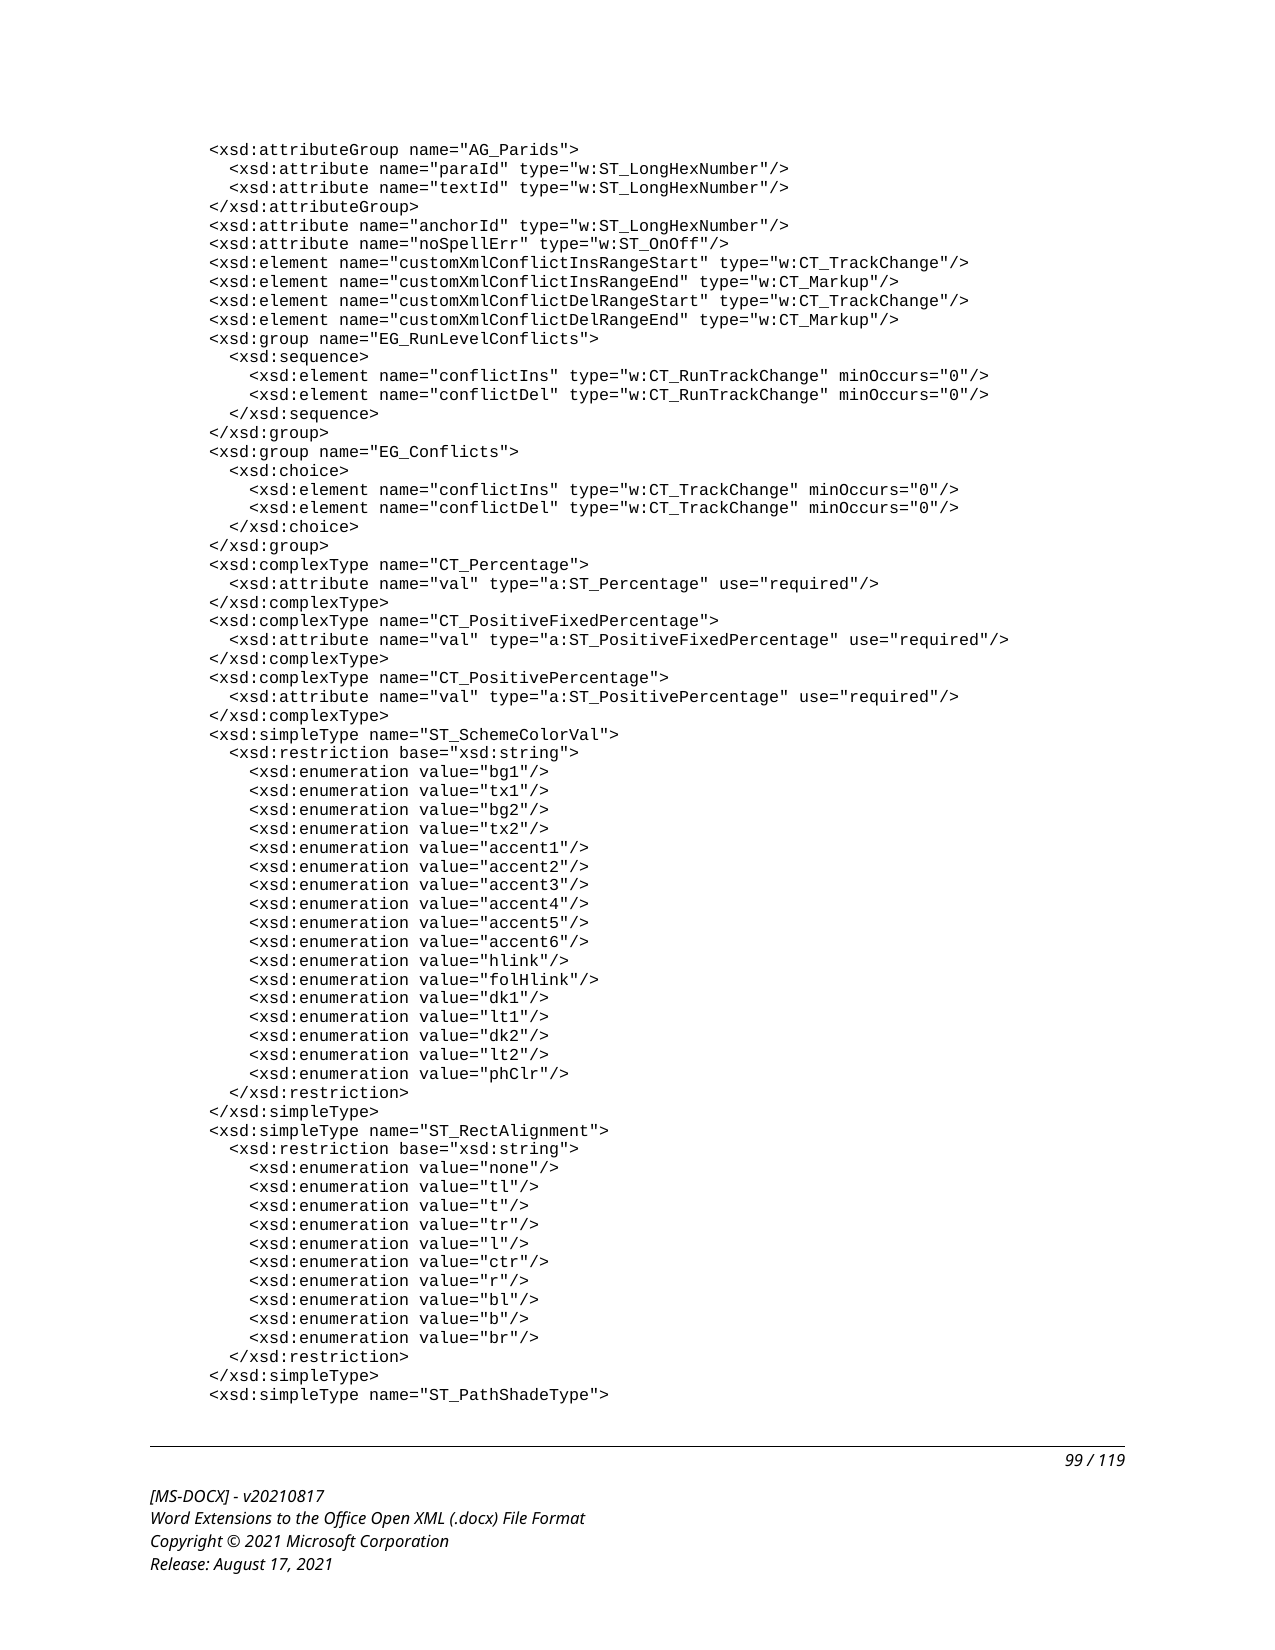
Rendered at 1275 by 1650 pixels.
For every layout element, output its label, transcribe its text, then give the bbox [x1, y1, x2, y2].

text <xsd:choice> [175, 448, 1137, 466]
text <xsd:simpleType name="ST_RectAlignment"> [175, 1107, 1137, 1126]
text <xsd:enumeration value="lt2"/> [175, 1032, 1137, 1051]
text <xsd:enumeration value="accent3"/> [175, 862, 1137, 881]
text </xsd:restriction> [175, 1334, 1137, 1353]
text </xsd:complexType> [175, 579, 1137, 598]
text <xsd:enumeration value="tl"/> [175, 1164, 1137, 1183]
text <xsd:element name="conflictIns" type="w:CT_TrackChange" minOccurs="0"/> [175, 466, 1137, 485]
text <xsd:enumeration value="accent6"/> [175, 919, 1137, 938]
text <xsd:enumeration value="accent2"/> [175, 843, 1137, 862]
text </xsd:complexType> [175, 693, 1137, 712]
text <xsd:element name="conflictDel" type="w:CT_TrackChange" minOccurs="0"/> [175, 485, 1137, 504]
text <xsd:element name="customXmlConflictInsRangeStart" type="w:CT_TrackChange"/> [175, 240, 1137, 259]
text </xsd:complexType> [175, 636, 1137, 655]
text <xsd:enumeration value="b"/> [175, 1296, 1137, 1315]
text <xsd:attribute name="textId" type="w:ST_LongHexNumber"/> [175, 165, 1137, 184]
text <xsd:enumeration value="r"/> [175, 1258, 1137, 1277]
text <xsd:enumeration value="accent1"/> [175, 825, 1137, 843]
text <xsd:enumeration value="tx2"/> [175, 806, 1137, 825]
text <xsd:complexType name="CT_Percentage"> [175, 542, 1137, 561]
text <xsd:simpleType name="ST_PathShadeType"> [175, 1371, 1137, 1415]
text <xsd:enumeration value="accent4"/> [175, 881, 1137, 900]
text <xsd:attribute name="paraId" type="w:ST_LongHexNumber"/> [175, 146, 1137, 165]
text <xsd:restriction base="xsd:string"> [175, 730, 1137, 749]
text <xsd:enumeration value="folHlink"/> [175, 957, 1137, 976]
text <xsd:enumeration value="lt1"/> [175, 994, 1137, 1013]
text <xsd:attributeGroup name="AG_Parids"> [175, 133, 1137, 146]
text <xsd:enumeration value="phClr"/> [175, 1051, 1137, 1070]
text <xsd:enumeration value="accent5"/> [175, 900, 1137, 919]
text <xsd:enumeration value="hlink"/> [175, 938, 1137, 957]
text </xsd:group> [175, 410, 1137, 429]
text <xsd:enumeration value="t"/> [175, 1183, 1137, 1202]
text <xsd:complexType name="CT_PositiveFixedPercentage"> [175, 598, 1137, 617]
text </xsd:attributeGroup> [175, 184, 1137, 202]
text <xsd:attribute name="val" type="a:ST_PositiveFixedPercentage" use="required"/> [175, 617, 1137, 636]
text </xsd:sequence> [175, 391, 1137, 410]
text <xsd:complexType name="CT_PositivePercentage"> [175, 655, 1137, 674]
text <xsd:enumeration value="bg1"/> [175, 749, 1137, 768]
text <xsd:enumeration value="none"/> [175, 1145, 1137, 1164]
text </xsd:group> [175, 523, 1137, 542]
text </xsd:simpleType> [175, 1089, 1137, 1107]
text <xsd:attribute name="val" type="a:ST_PositivePercentage" use="required"/> [175, 674, 1137, 693]
text <xsd:sequence> [175, 334, 1137, 353]
text <xsd:element name="conflictDel" type="w:CT_RunTrackChange" minOccurs="0"/> [175, 372, 1137, 391]
text <xsd:group name="EG_RunLevelConflicts"> [175, 316, 1137, 334]
text </xsd:restriction> [175, 1070, 1137, 1089]
text <xsd:element name="customXmlConflictDelRangeEnd" type="w:CT_Markup"/> [175, 297, 1137, 316]
text <xsd:enumeration value="l"/> [175, 1221, 1137, 1239]
text <xsd:attribute name="noSpellErr" type="w:ST_OnOff"/> [175, 221, 1137, 240]
text <xsd:element name="customXmlConflictDelRangeStart" type="w:CT_TrackChange"/> [175, 278, 1137, 297]
text </xsd:choice> [175, 504, 1137, 523]
text <xsd:attribute name="anchorId" type="w:ST_LongHexNumber"/> [175, 202, 1137, 221]
text <xsd:enumeration value="br"/> [175, 1315, 1137, 1334]
text <xsd:enumeration value="tr"/> [175, 1202, 1137, 1221]
text <xsd:element name="customXmlConflictInsRangeEnd" type="w:CT_Markup"/> [175, 259, 1137, 278]
text <xsd:element name="conflictIns" type="w:CT_RunTrackChange" minOccurs="0"/> [175, 353, 1137, 372]
text <xsd:attribute name="val" type="a:ST_Percentage" use="required"/> [175, 561, 1137, 579]
text <xsd:enumeration value="ctr"/> [175, 1239, 1137, 1258]
text <xsd:enumeration value="dk1"/> [175, 976, 1137, 994]
text <xsd:enumeration value="dk2"/> [175, 1013, 1137, 1032]
text </xsd:simpleType> [175, 1353, 1137, 1371]
text <xsd:simpleType name="ST_SchemeColorVal"> [175, 712, 1137, 730]
text <xsd:enumeration value="bg2"/> [175, 787, 1137, 806]
text <xsd:group name="EG_Conflicts"> [175, 429, 1137, 448]
text <xsd:enumeration value="bl"/> [175, 1277, 1137, 1296]
text <xsd:restriction base="xsd:string"> [175, 1126, 1137, 1145]
text <xsd:enumeration value="tx1"/> [175, 768, 1137, 787]
